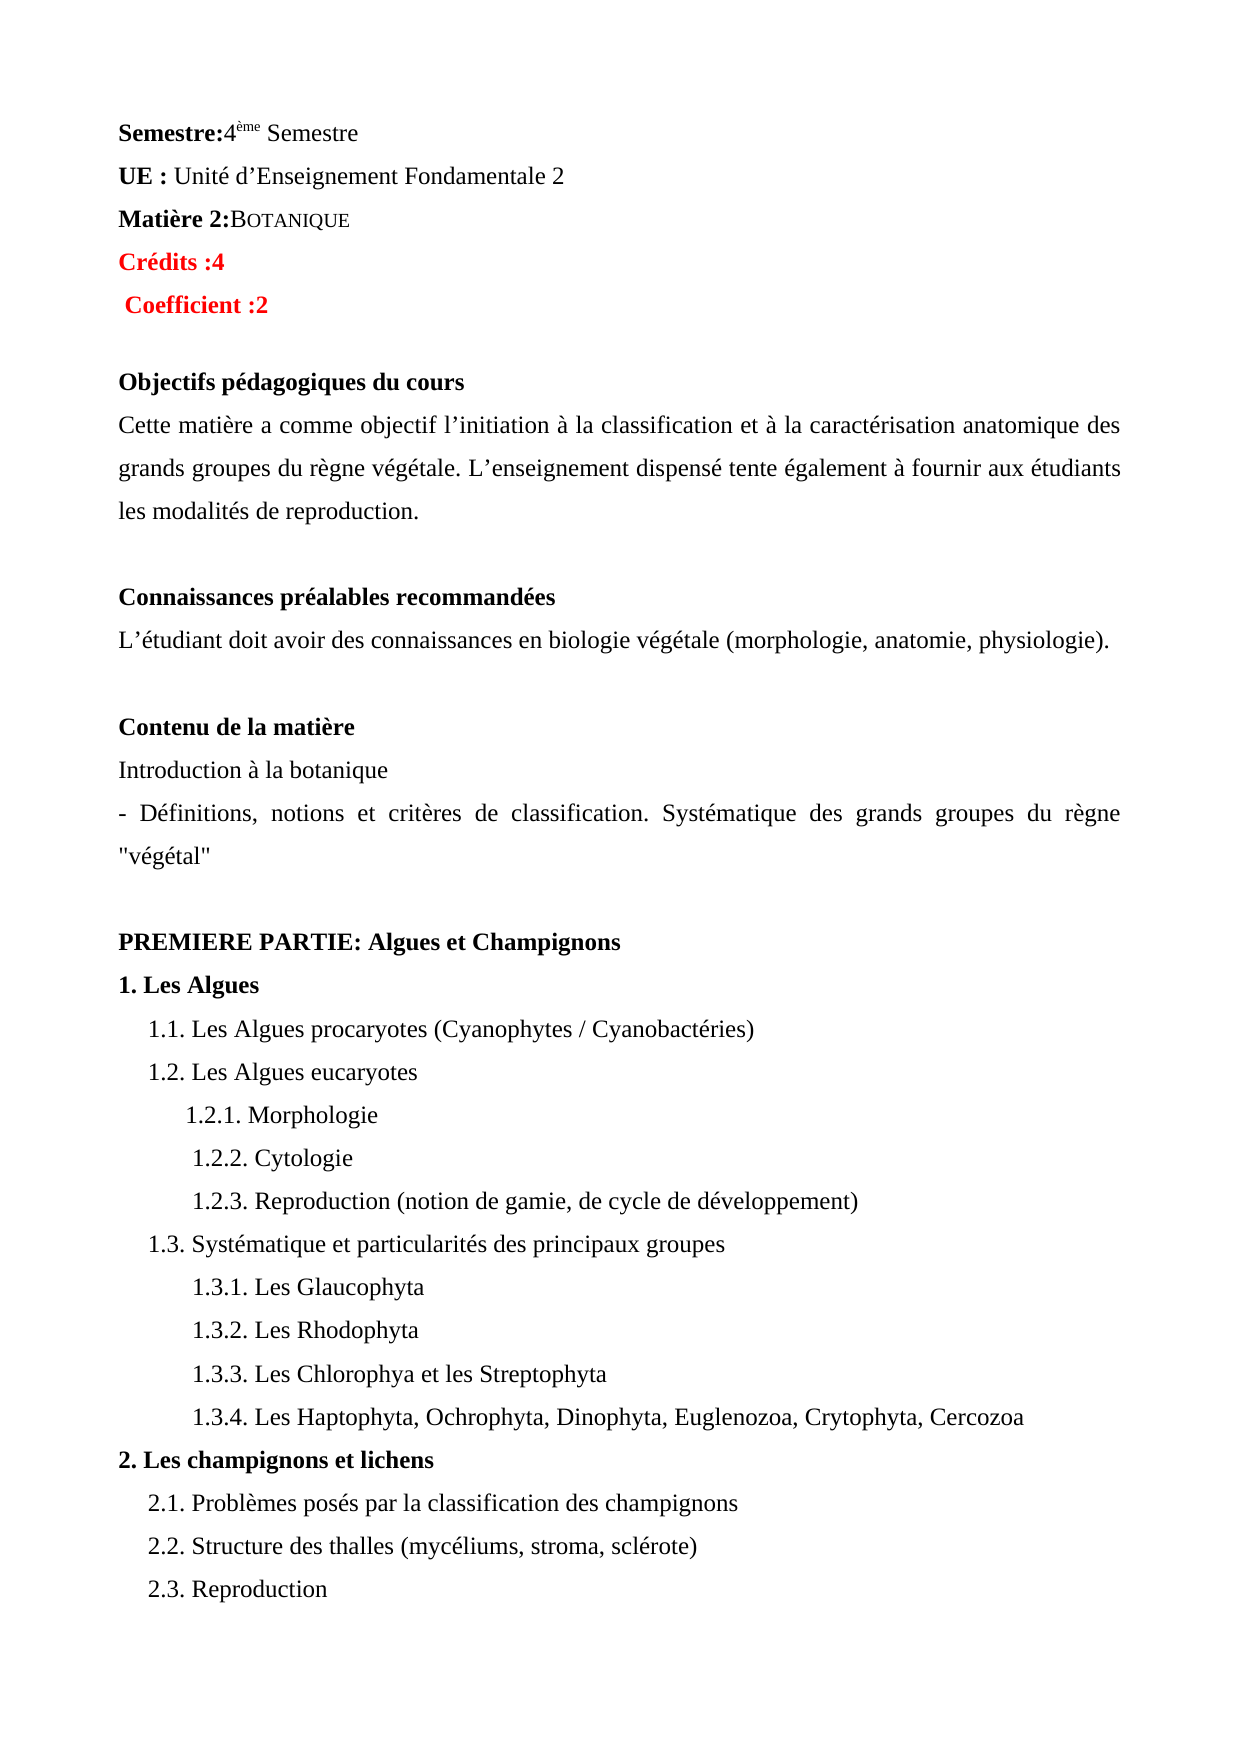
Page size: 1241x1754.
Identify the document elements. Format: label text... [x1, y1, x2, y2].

text 1.3.4. Les Haptophyta, Ochrophyta, Dinophyta, Euglenozoa, Crytophyta, Cercozoa [148, 1402, 1122, 1431]
text 1.2.3. Reproduction (notion de gamie, de cycle de développement) [148, 1186, 1122, 1215]
text 2.2. Structure des thalles (mycéliums, stroma, sclérote) [148, 1531, 1122, 1560]
text L’étudiant doit avoir des connaissances en biologie végétale (morphologie, anatomie, physiologie). [118, 626, 1122, 654]
text Objectifs pédagogiques du cours [118, 367, 1122, 396]
text 1.1. Les Algues procaryotes (Cyanophytes / Cyanobactéries) [148, 1014, 1122, 1042]
text Coefficient :2 [118, 291, 1122, 319]
text 1.3.1. Les Glaucophyta [148, 1272, 1122, 1301]
text Connaissances préalables recommandées [118, 582, 1122, 611]
text 1. Les Algues [118, 971, 1122, 999]
text UE : Unité d’Enseignement Fondamentale 2 [118, 161, 1122, 190]
text Semestre:4ème Semestre [118, 118, 1122, 147]
text Matière 2:Botanique [118, 204, 1122, 233]
text Crédits :4 [118, 247, 1122, 276]
text Introduction à la botanique [118, 755, 1122, 784]
text 1.3.3. Les Chlorophya et les Streptophyta [148, 1359, 1122, 1387]
text Cette matière a comme objectif l’initiation à la classification et à la caractérisation anatomique des grands groupes du règne végétale. L’enseignement dispensé tente également à fournir aux étudiants les modalités de reproduction. [118, 410, 1122, 525]
text 1.2.2. Cytologie [148, 1143, 1122, 1172]
text 1.2. Les Algues eucaryotes [148, 1057, 1122, 1086]
text 2.3. Reproduction [148, 1574, 1122, 1603]
text 2. Les champignons et lichens [118, 1445, 1122, 1474]
text PREMIERE PARTIE: Algues et Champignons [118, 927, 1122, 956]
text 1.3. Systématique et particularités des principaux groupes [148, 1229, 1122, 1258]
text 1.3.2. Les Rhodophyta [148, 1316, 1122, 1344]
text Contenu de la matière [118, 712, 1122, 741]
text - Définitions, notions et critères de classification. Systématique des grands groupes du règne "végétal" [118, 798, 1122, 870]
text 2.1. Problèmes posés par la classification des champignons [148, 1488, 1122, 1517]
text 1.2.1. Morphologie [148, 1100, 1122, 1129]
